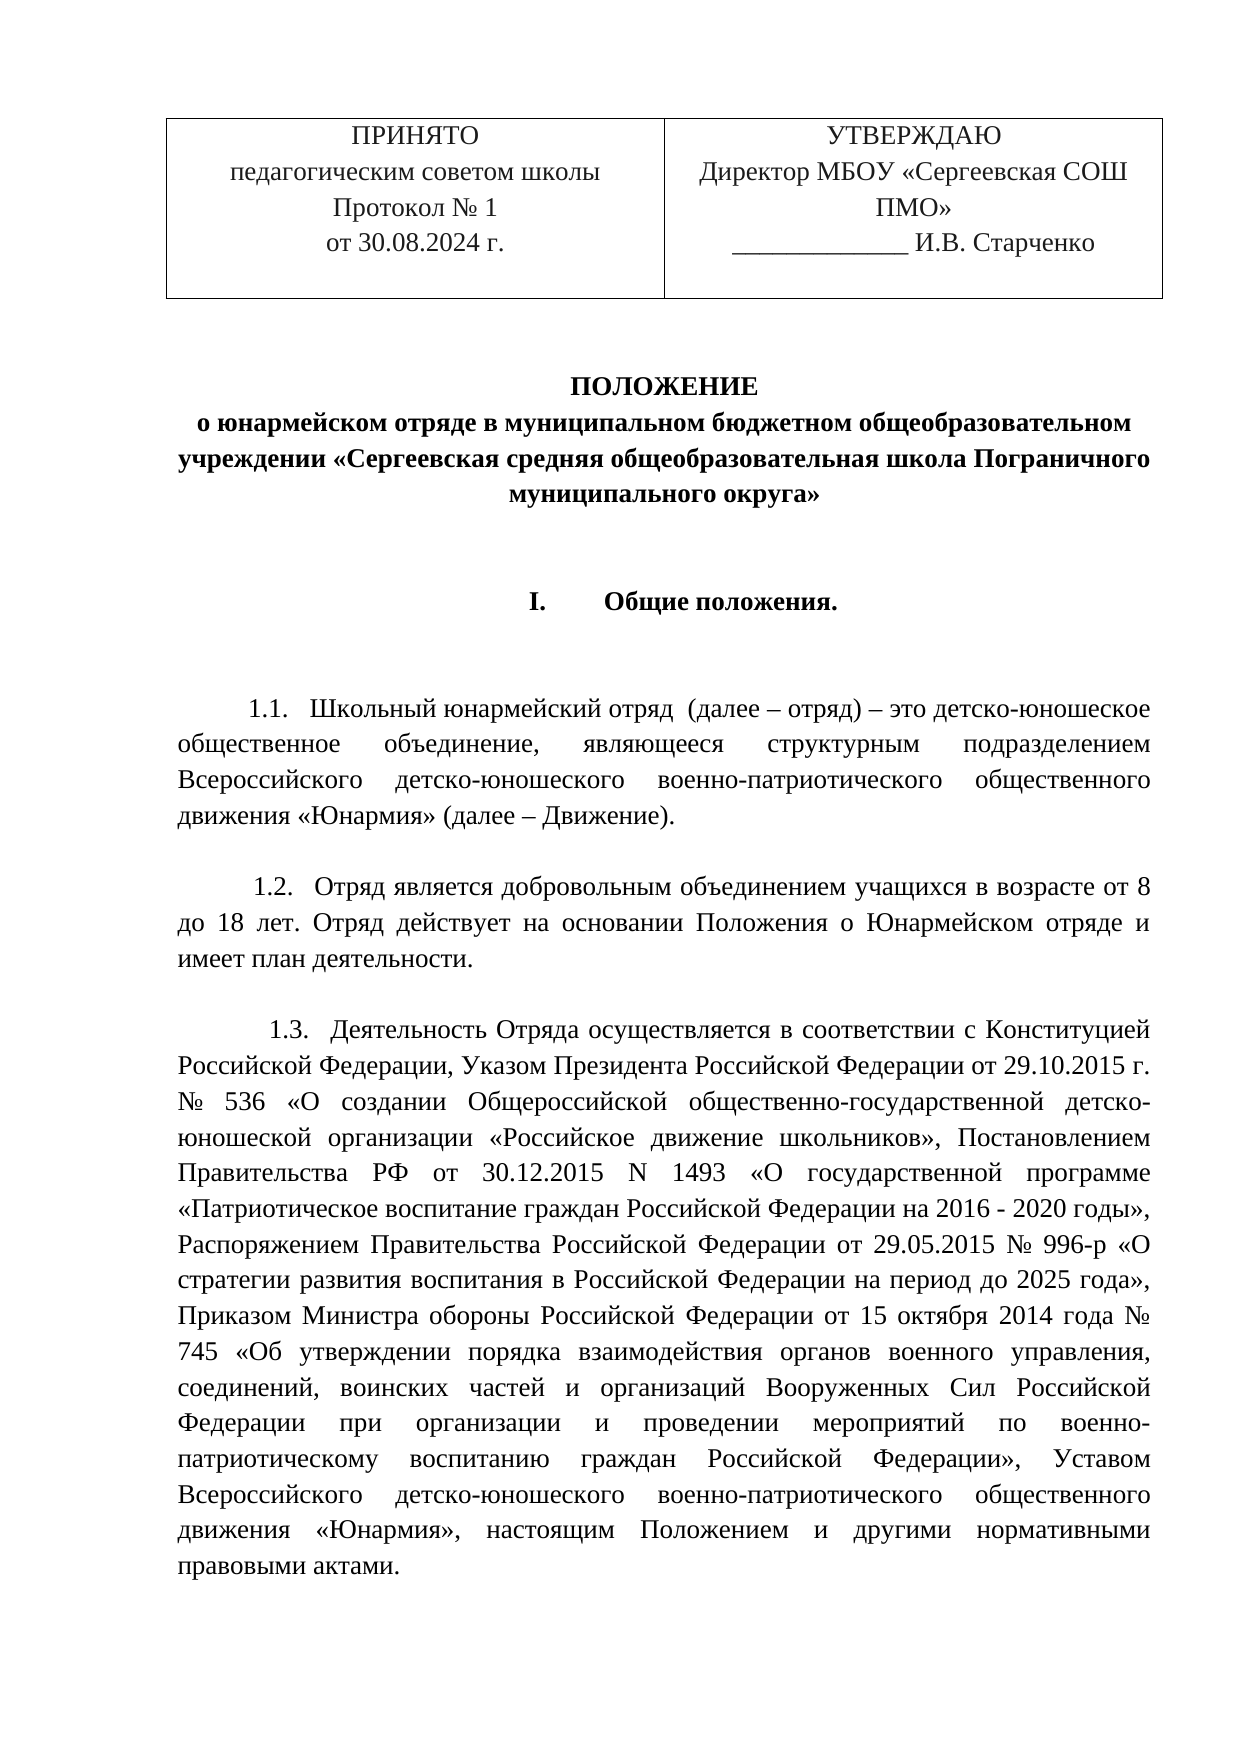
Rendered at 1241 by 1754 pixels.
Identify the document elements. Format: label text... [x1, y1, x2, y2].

text 1.2. Отряд является добровольным объединением учащихся в возрасте от 8 до 18 лет. Отряд действует на основании Положения о Юнармейском отряде и имеет план деятельности. [177, 871, 1152, 973]
text 1.1. Школьный юнармейский отряд (далее – отряд) – это детско-юношеское общественное объединение, являющееся структурным подразделением Всероссийского детско-юношеского военно-патриотического общественного движения «Юнармия» (далее – Движение). [177, 692, 1152, 830]
text ПОЛОЖЕНИЕ [177, 370, 1152, 401]
text о юнармейском отряде в муниципальном бюджетном общеобразовательном учреждении «Сергеевская средняя общеобразовательная школа Пограничного муниципального округа» [177, 406, 1152, 509]
list Общие положения. [215, 585, 1152, 616]
table_header УТВЕРЖДАЮ Директор МБОУ «Сергеевская СОШ ПМО» _____________ И.В. Старченко [665, 119, 1162, 298]
table_header ПРИНЯТО педагогическим советом школы Протокол № 1 от 30.08.2024 г. [167, 119, 664, 298]
text 1.3. Деятельность Отряда осуществляется в соответствии с Конституцией Российской Федерации, Указом Президента Российской Федерации от 29.10.2015 г. № 536 «О создании Общероссийской общественно-государственной детско-юношеской организации «Российское движение школьников», Постановлением Правительства РФ от 30.12.2015 N 1493 «О государственной программе «Патриотическое воспитание граждан Российской Федерации на 2016 - 2020 годы», Распоряжением Правительства Российской Федерации от 29.05.2015 № 996-р «О стратегии развития воспитания в Российской Федерации на период до 2025 года», Приказом Министра обороны Российской Федерации от 15 октября 2014 года № 745 «Об утверждении порядка взаимодействия органов военного управления, соединений, воинских частей и организаций Вооруженных Сил Российской Федерации при организации и проведении мероприятий по военно-патриотическому воспитанию граждан Российской Федерации», Уставом Всероссийского детско-юношеского военно-патриотического общественного движения «Юнармия», настоящим Положением и другими нормативными правовыми актами. [177, 1013, 1152, 1581]
